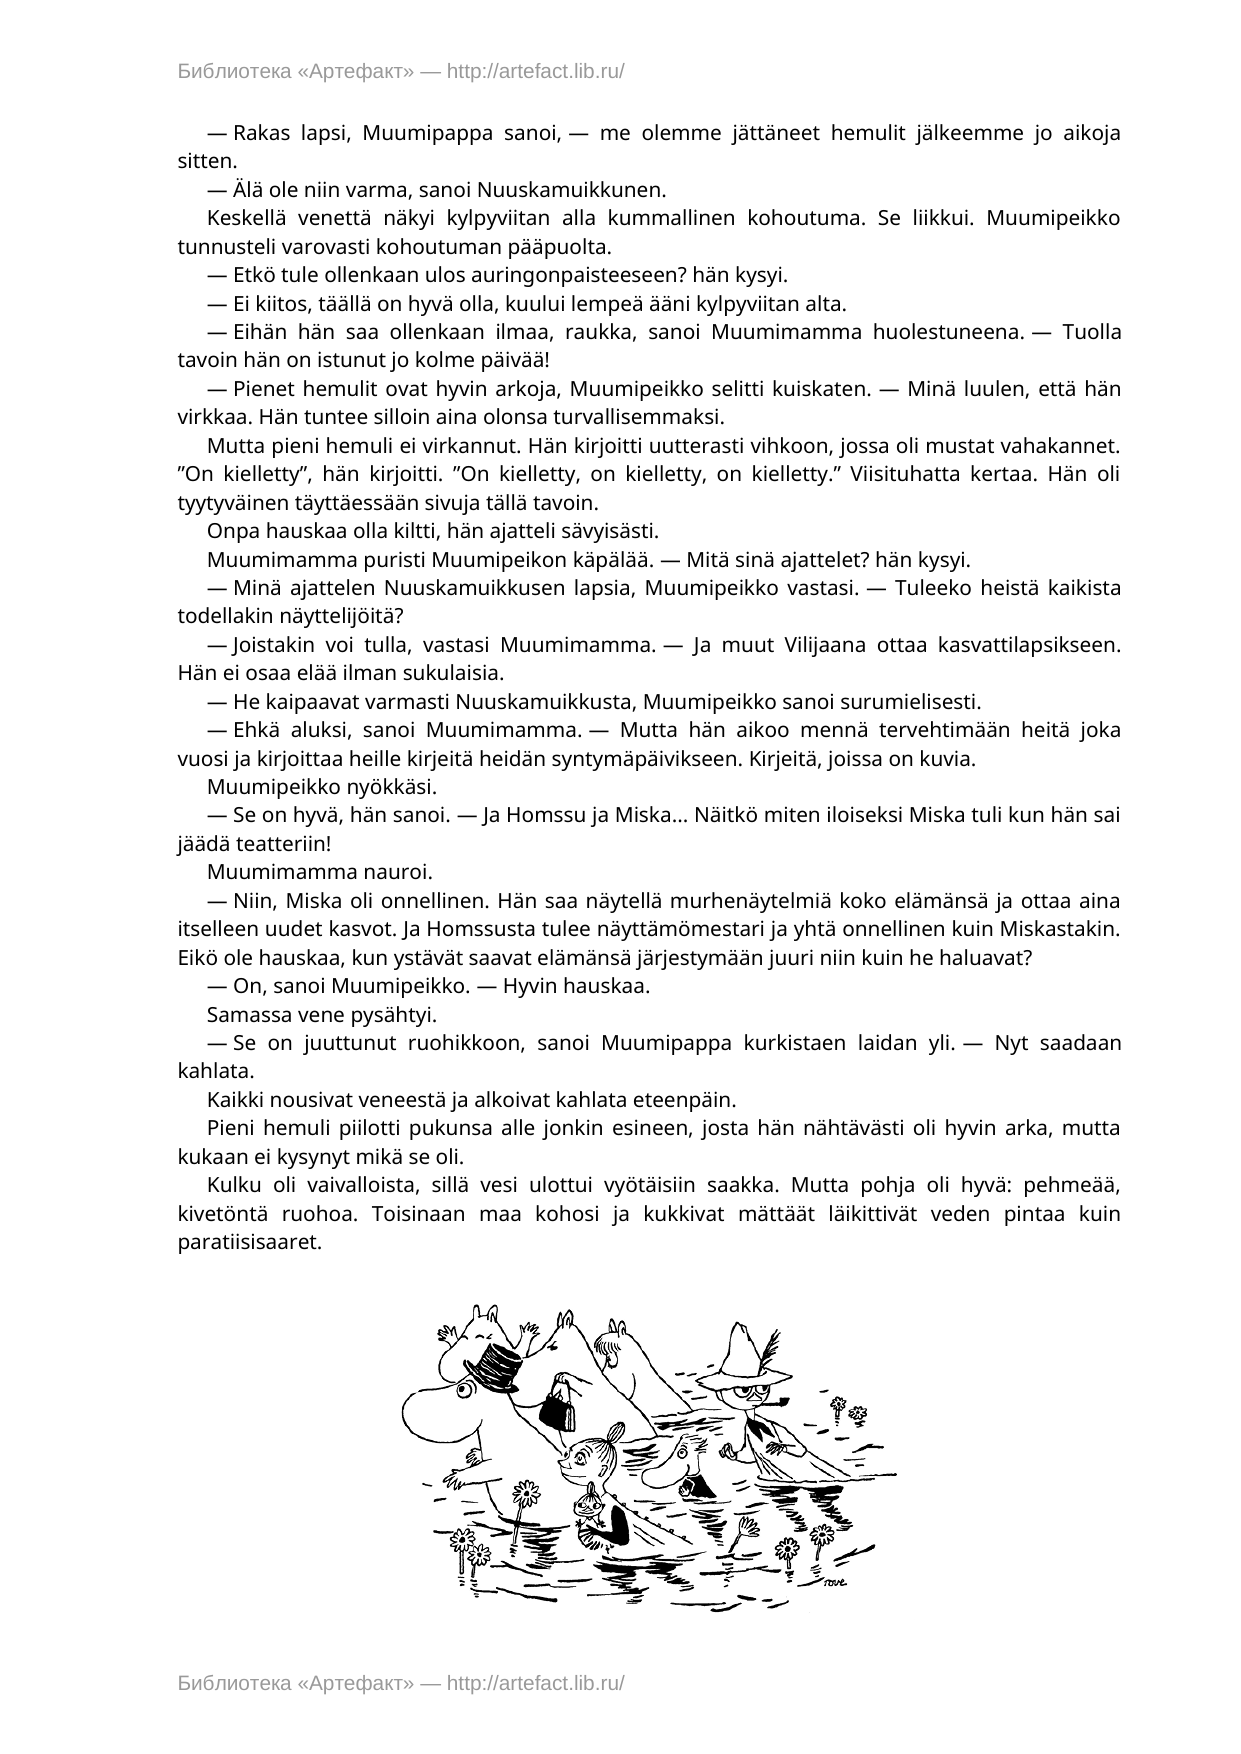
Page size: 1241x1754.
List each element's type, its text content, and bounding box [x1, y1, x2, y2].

text Muumimamma puristi Muumipeikon käpälää. — Mitä sinä ajattelet? hän kysyi. [177, 545, 1122, 573]
text — Minä ajattelen Nuuskamuikkusen lapsia, Muumipeikko vastasi. — Tuleeko heistä kaikista todellakin näyttelijöitä? [177, 573, 1122, 630]
text — Niin, Miska oli onnellinen. Hän saa näytellä murhenäytelmiä koko elämänsä ja ottaa aina itselleen uudet kasvot. Ja Homssusta tulee näyttämömestari ja yhtä onnellinen kuin Miskastakin. Eikö ole hauskaa, kun ystävät saavat elämänsä järjestymään juuri niin kuin he haluavat? [177, 886, 1122, 971]
text — Se on juuttunut ruohikkoon, sanoi Muumipappa kurkistaen laidan yli. — Nyt saadaan kahlata. [177, 1028, 1122, 1085]
text — Pienet hemulit ovat hyvin arkoja, Muumipeikko selitti kuiskaten. — Minä luulen, että hän virkkaa. Hän tuntee silloin aina olonsa turvallisemmaksi. [177, 374, 1122, 431]
text Keskellä venettä näkyi kylpyviitan alla kummallinen kohoutuma. Se liikkui. Muumipeikko tunnusteli varovasti kohoutuman pääpuolta. [177, 203, 1122, 260]
text — Rakas lapsi, Muumipappa sanoi, — me olemme jättäneet hemulit jälkeemme jo aikoja sitten. [177, 118, 1122, 175]
text — Ei kiitos, täällä on hyvä olla, kuului lempeä ääni kylpyviitan alta. [177, 289, 1122, 317]
text — Älä ole niin varma, sanoi Nuuskamuikkunen. [177, 175, 1122, 203]
text — Eihän hän saa ollenkaan ilmaa, raukka, sanoi Muumimamma huolestuneena. — Tuolla tavoin hän on istunut jo kolme päivää! [177, 317, 1122, 374]
text Pieni hemuli piilotti pukunsa alle jonkin esineen, josta hän nähtävästi oli hyvin arka, mutta kukaan ei kysynyt mikä se oli. [177, 1113, 1122, 1170]
text — Ehkä aluksi, sanoi Muumimamma. — Mutta hän aikoo mennä tervehtimään heitä joka vuosi ja kirjoittaa heille kirjeitä heidän syntymäpäivikseen. Kirjeitä, joissa on kuvia. [177, 715, 1122, 772]
text — On, sanoi Muumipeikko. — Hyvin hauskaa. [177, 971, 1122, 1000]
text — Etkö tule ollenkaan ulos auringonpaisteeseen? hän kysyi. [177, 260, 1122, 289]
text — Joistakin voi tulla, vastasi Muumimamma. — Ja muut Vilijaana ottaa kasvattilapsikseen. Hän ei osaa elää ilman sukulaisia. [177, 630, 1122, 687]
text Kulku oli vaivalloista, sillä vesi ulottui vyötäisiin saakka. Mutta pohja oli hyvä: pehmeää, kivetöntä ruohoa. Toisinaan maa kohosi ja kukkivat mättäät läikittivät veden pintaa kuin paratiisisaaret. [177, 1170, 1122, 1256]
text Kaikki nousivat veneestä ja alkoivat kahlata eteenpäin. [177, 1085, 1122, 1113]
text Samassa vene pysähtyi. [177, 1000, 1122, 1028]
text Muumipeikko nyökkäsi. [177, 772, 1122, 801]
text Mutta pieni hemuli ei virkannut. Hän kirjoitti uutterasti vihkoon, jossa oli mustat vahakannet. ”On kielletty”, hän kirjoitti. ”On kielletty, on kielletty, on kielletty.” Viisituhatta kertaa. Hän oli tyytyväinen täyttäessään sivuja tällä tavoin. [177, 431, 1122, 516]
text Onpa hauskaa olla kiltti, hän ajatteli sävyisästi. [177, 516, 1122, 545]
text — Se on hyvä, hän sanoi. — Ja Homssu ja Miska... Näitkö miten iloiseksi Miska tuli kun hän sai jäädä teatteriin! [177, 801, 1122, 857]
text Muumimamma nauroi. [177, 857, 1122, 886]
picture [385, 1284, 915, 1620]
text — He kaipaavat varmasti Nuuskamuikkusta, Muumipeikko sanoi surumielisesti. [177, 687, 1122, 715]
